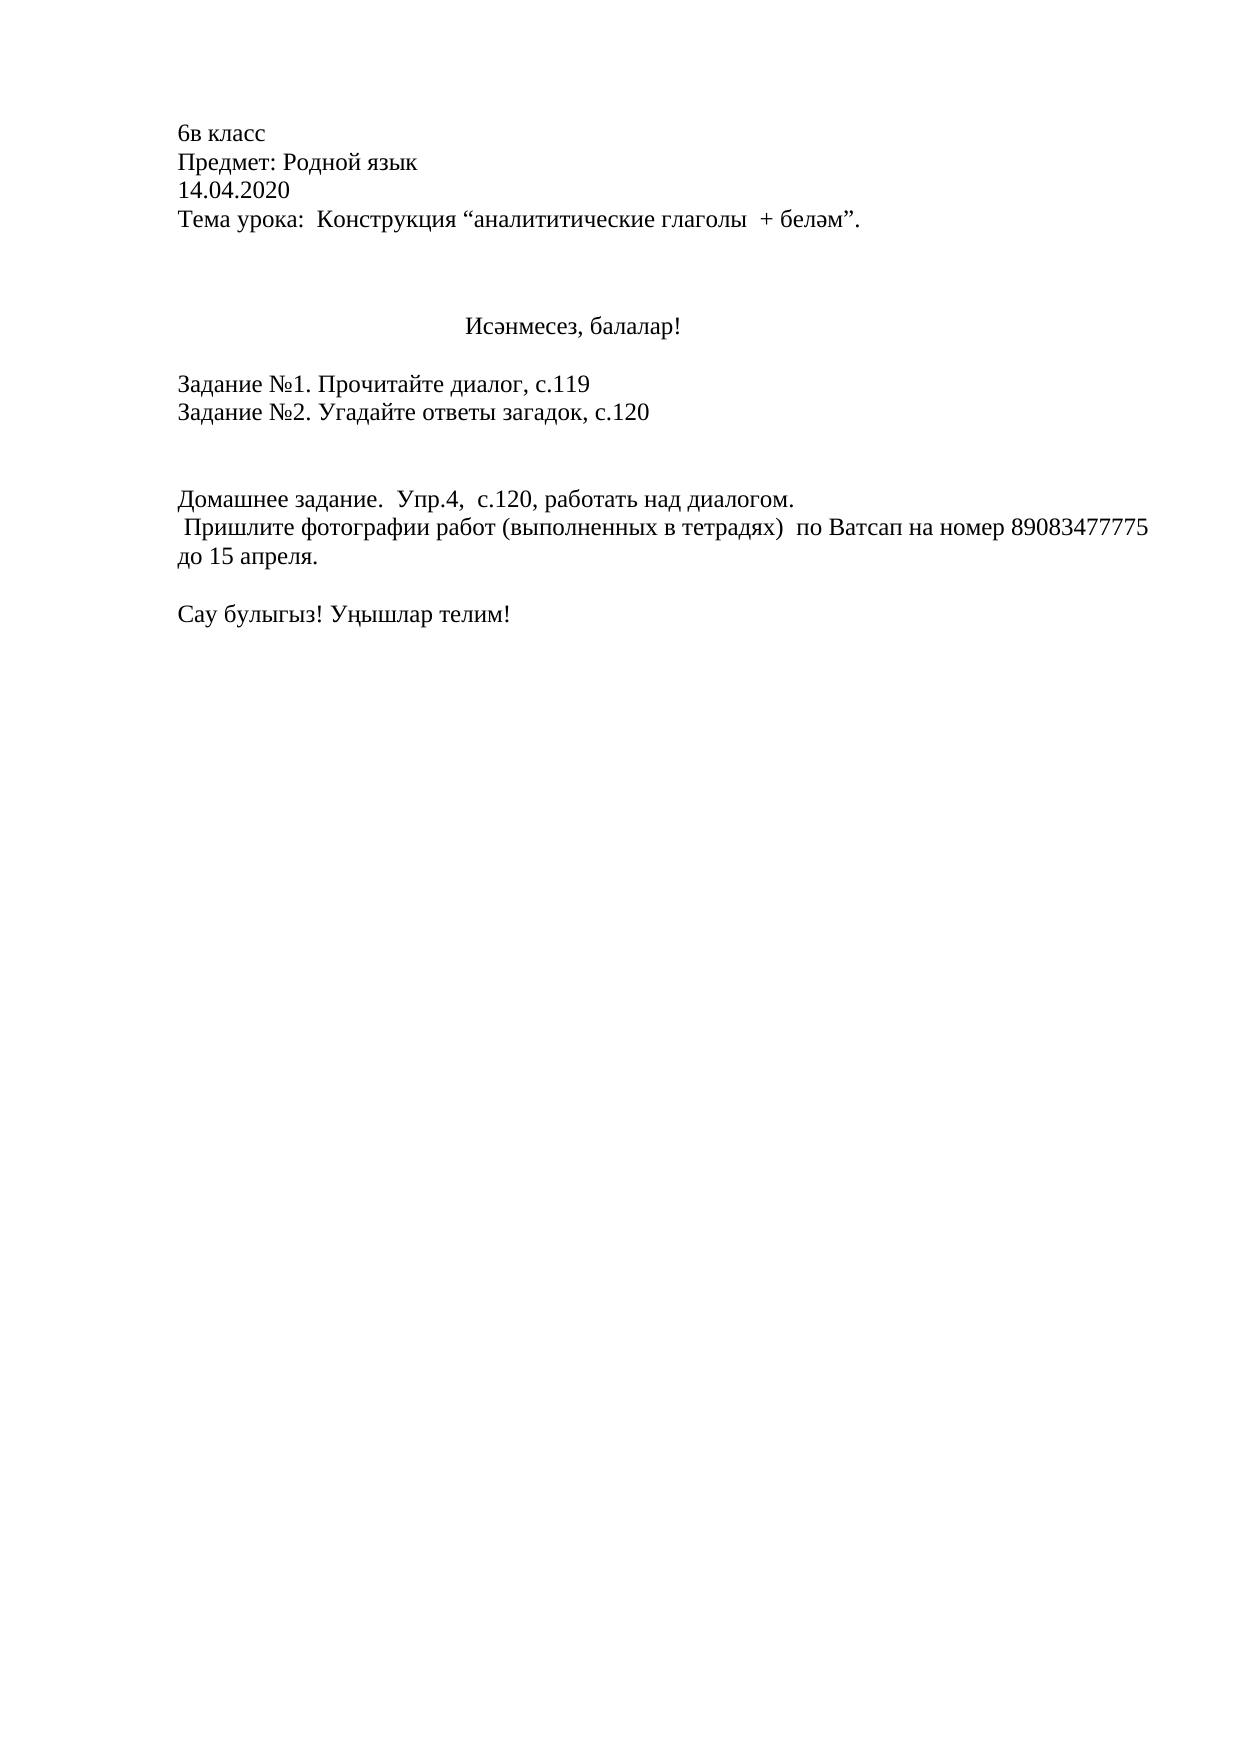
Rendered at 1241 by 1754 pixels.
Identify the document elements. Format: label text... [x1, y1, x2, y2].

text Задание №2. Угадайте ответы загадок, с.120 [177, 397, 1152, 426]
text Тема урока: Конструкция “аналититические глаголы + беләм”. [177, 204, 1152, 233]
text Исәнмесез, балалар! [177, 311, 1152, 340]
text Сау булыгыз! Уңышлар телим! [177, 599, 1152, 627]
text Домашнее задание. Упр.4, с.120, работать над диалогом. [177, 484, 1152, 512]
text Предмет: Родной язык [177, 147, 1152, 176]
text Задание №1. Прочитайте диалог, с.119 [177, 369, 1152, 397]
text 14.04.2020 [177, 176, 1152, 204]
text Пришлите фотографии работ (выполненных в тетрадях) по Ватсап на номер 89083477775 до 15 апреля. [177, 512, 1152, 570]
text 6в класс [177, 118, 1152, 147]
